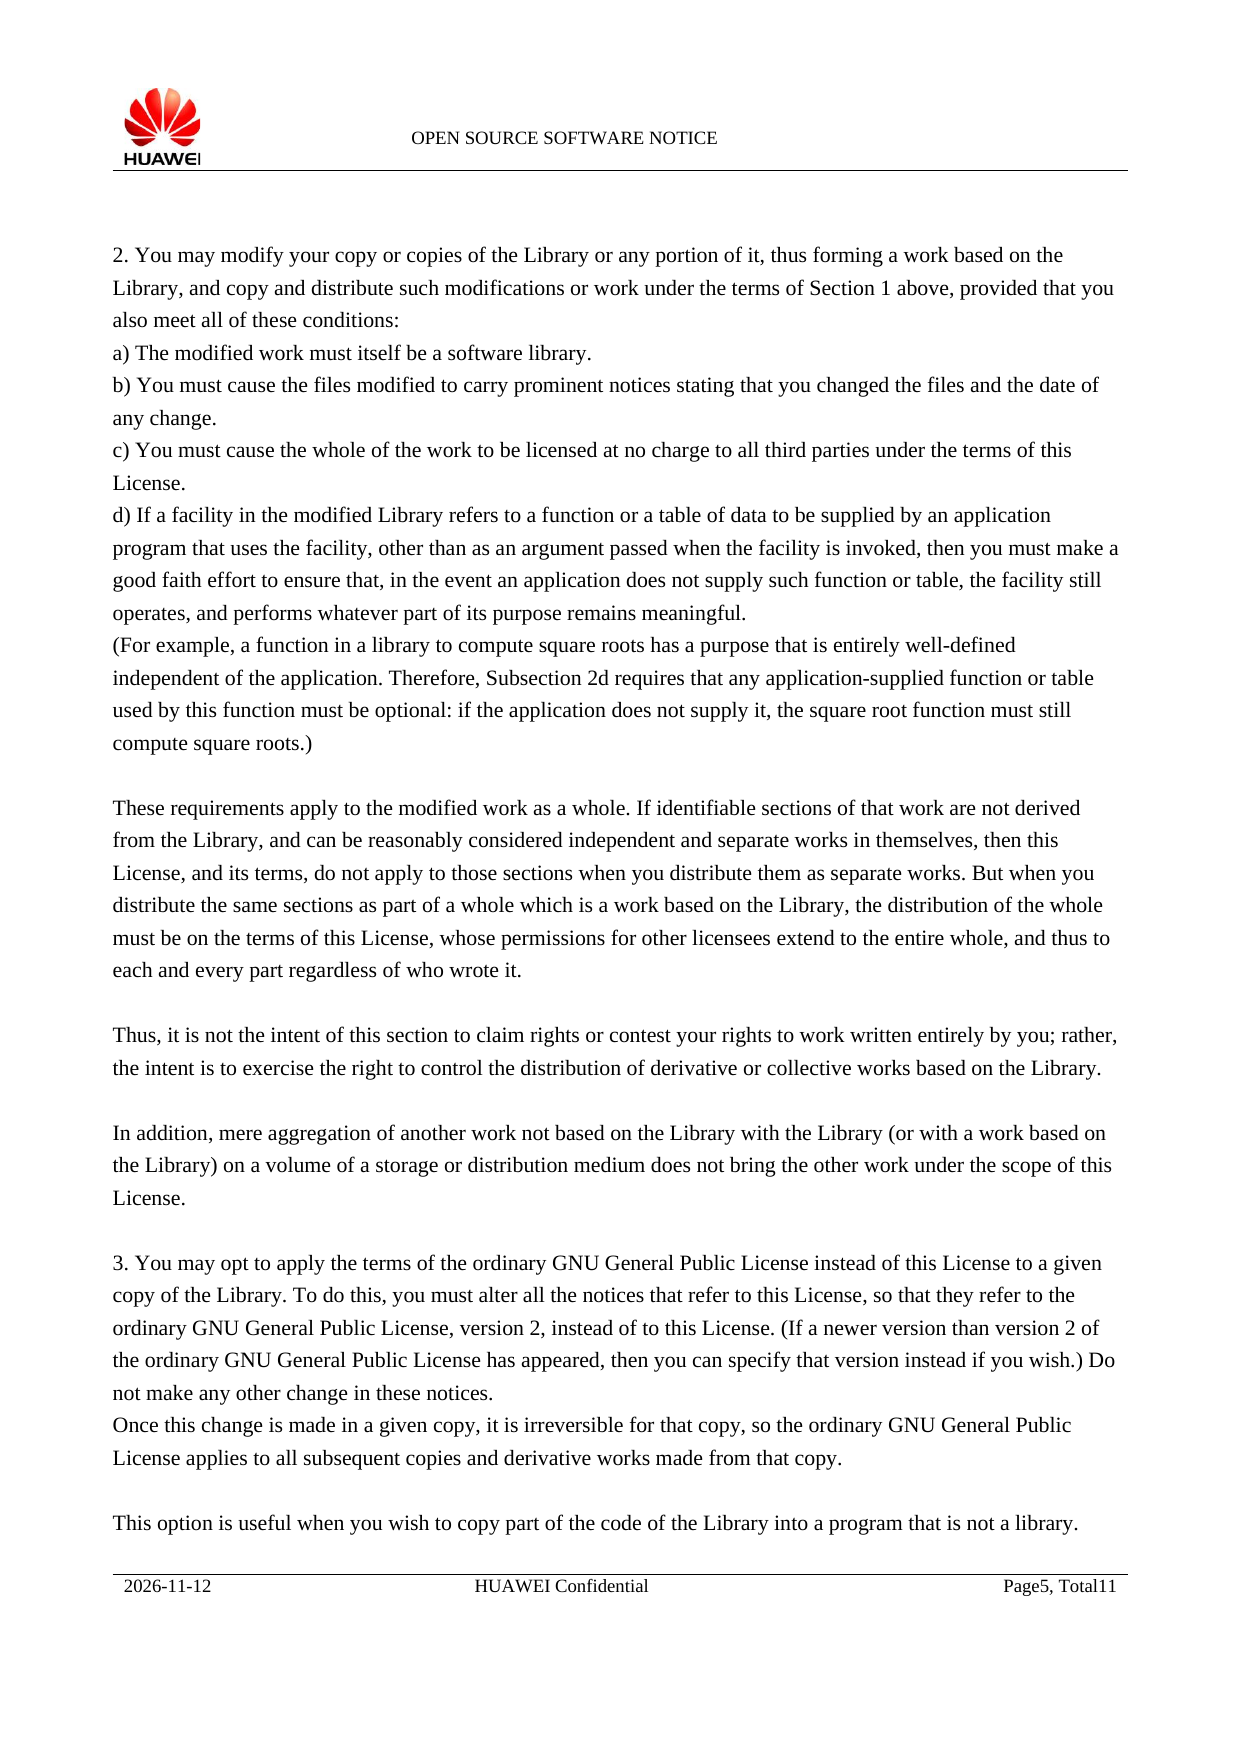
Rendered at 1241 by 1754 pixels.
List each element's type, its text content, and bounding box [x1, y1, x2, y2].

picture [124, 88, 201, 165]
